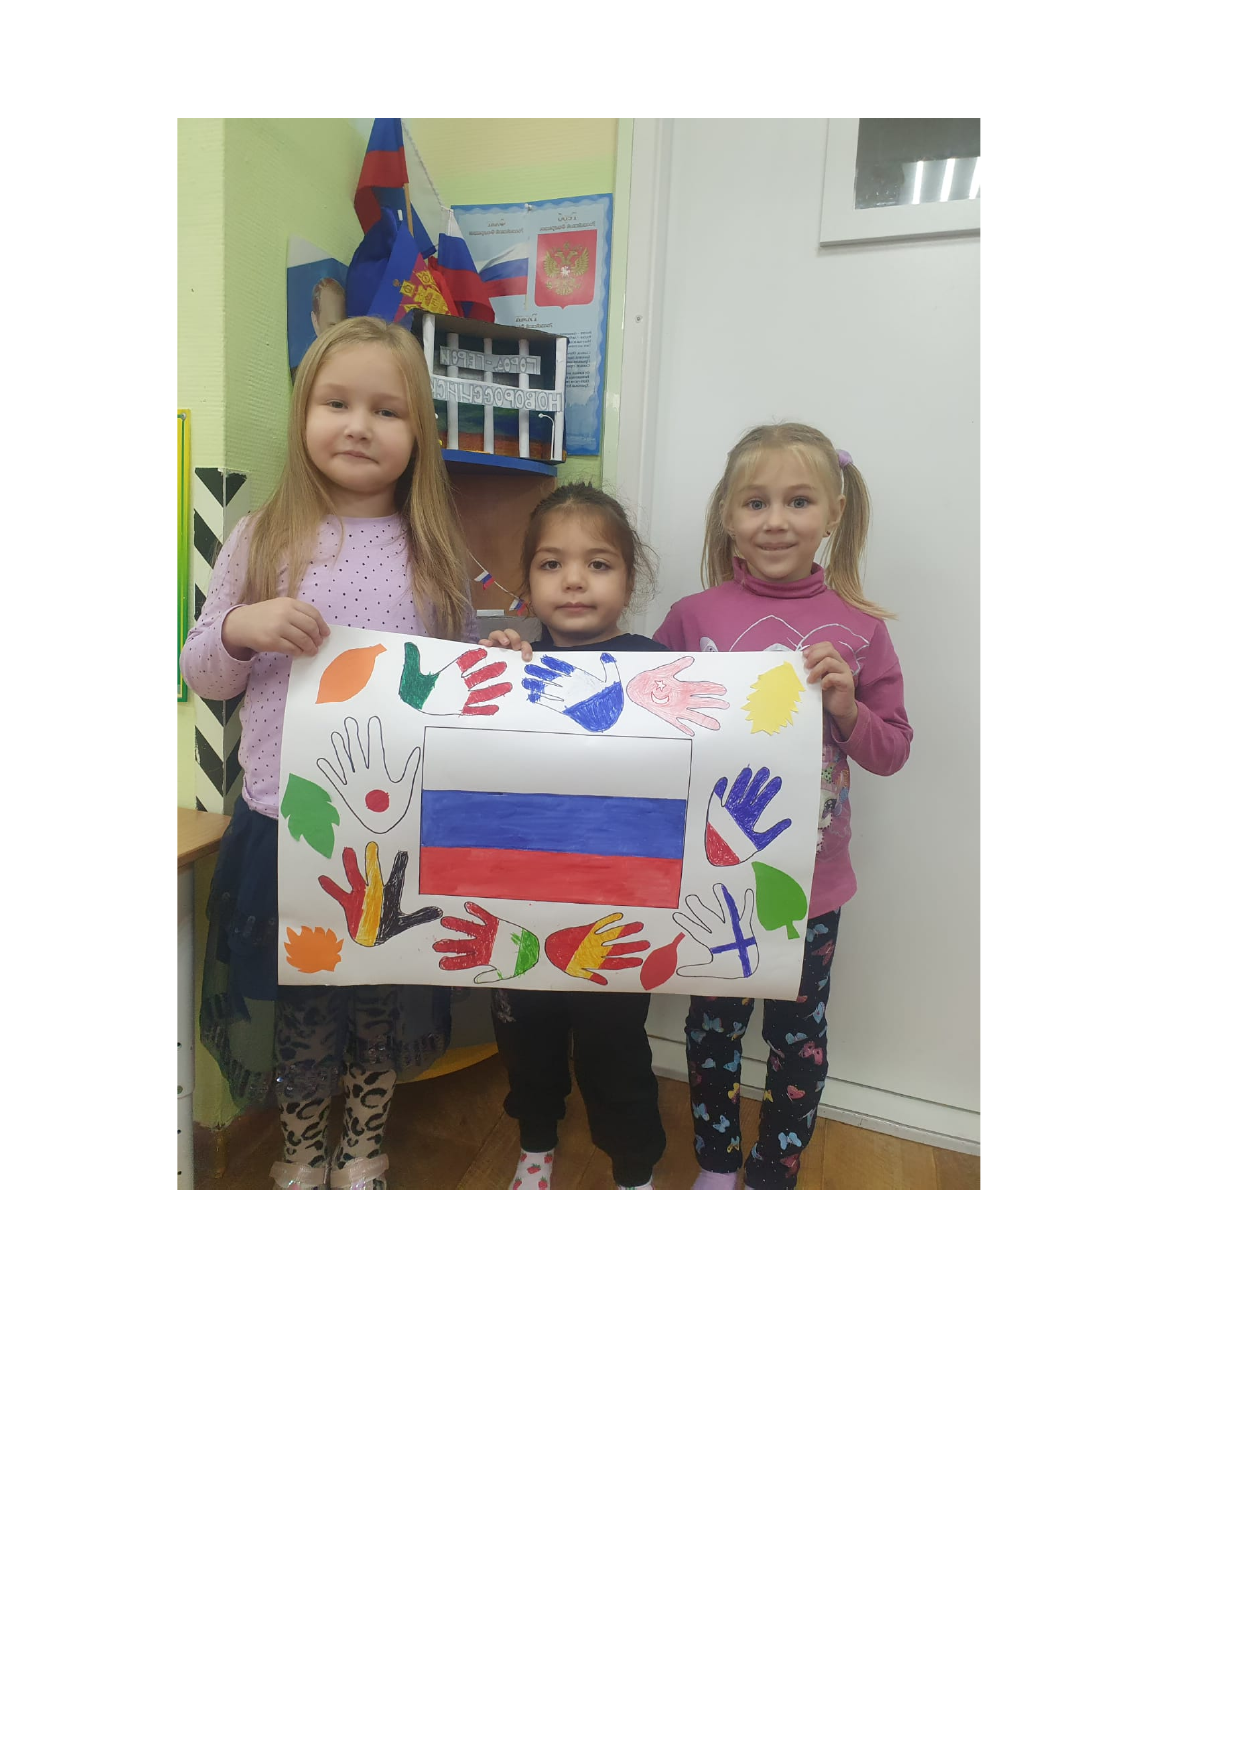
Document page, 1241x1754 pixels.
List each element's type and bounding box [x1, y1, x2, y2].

picture [177, 118, 981, 1190]
